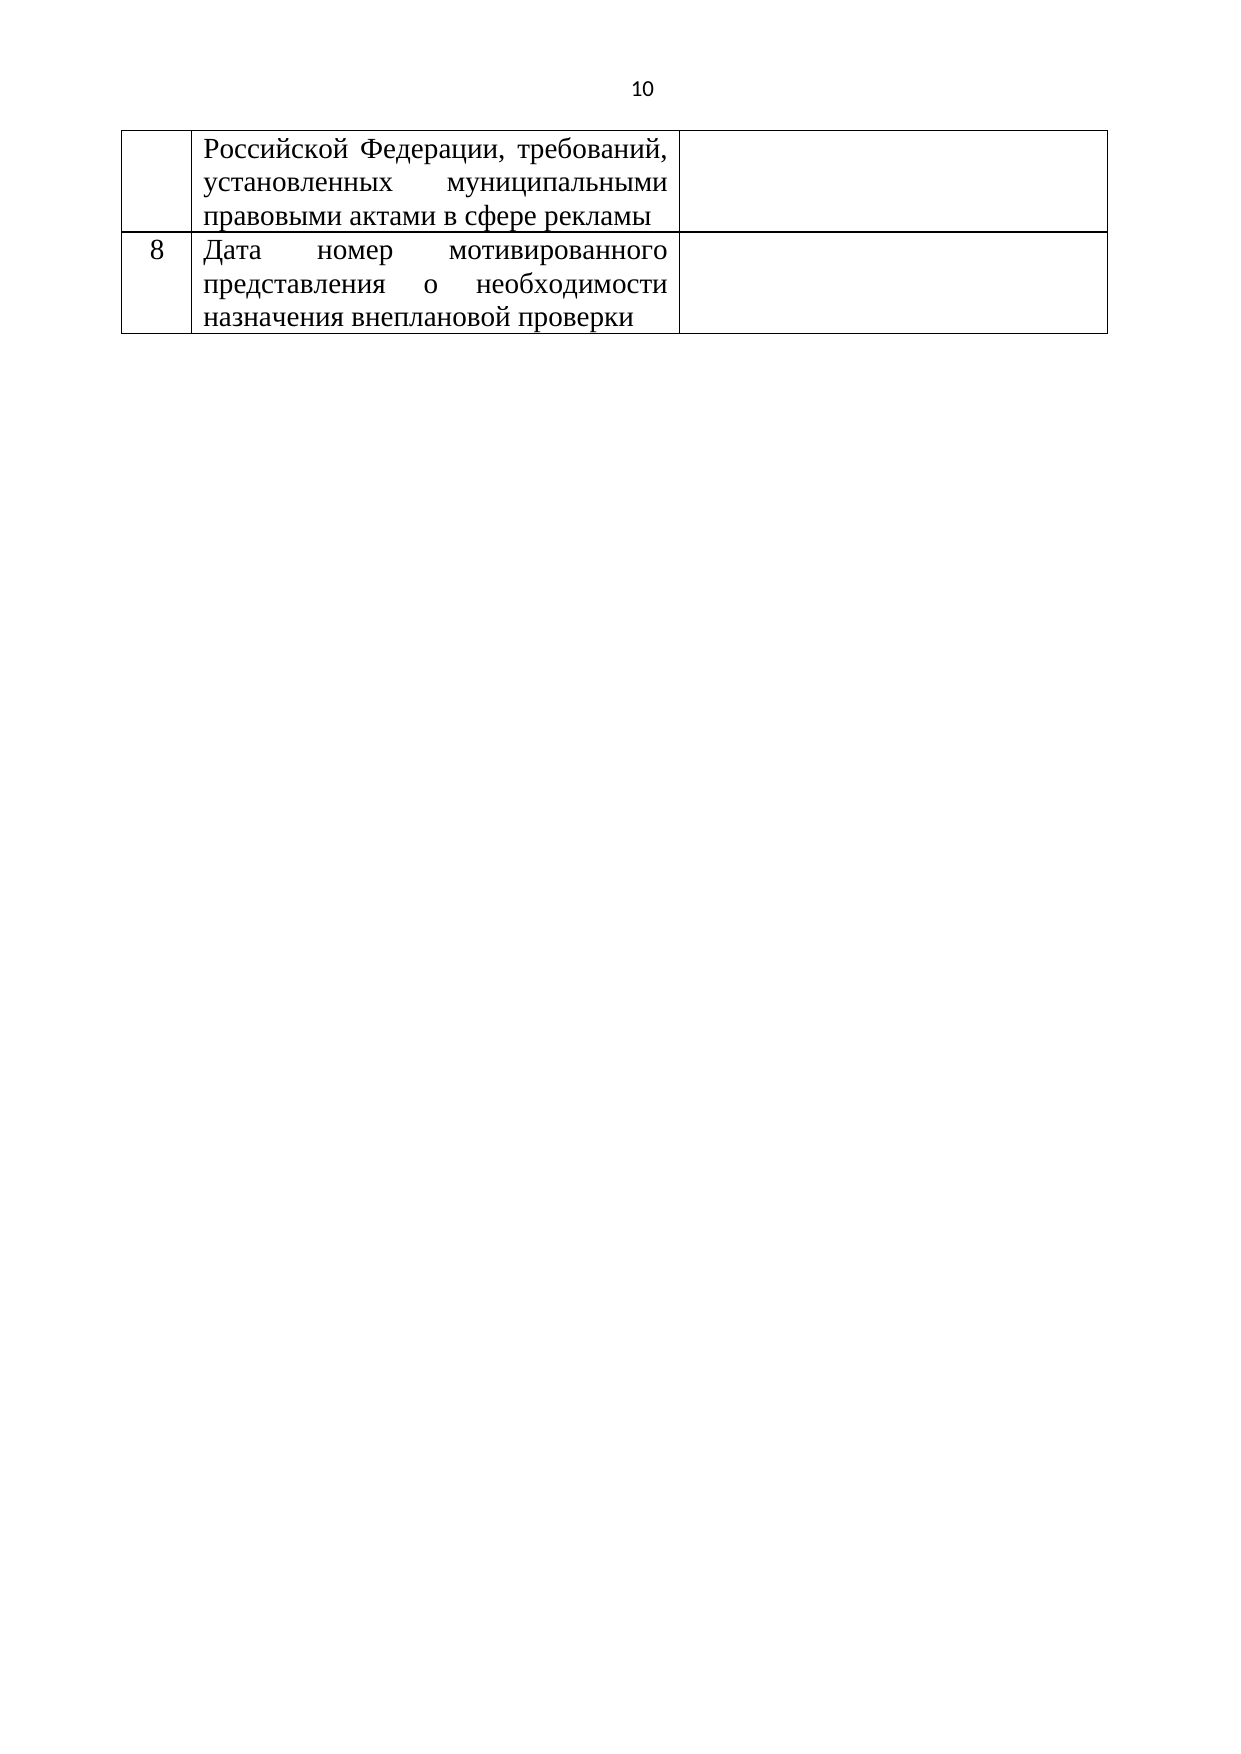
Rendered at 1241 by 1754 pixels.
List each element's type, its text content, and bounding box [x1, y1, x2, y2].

table_cell [680, 233, 1107, 333]
table_cell 8 [122, 233, 191, 333]
table_cell [680, 131, 1107, 231]
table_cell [192, 131, 679, 231]
table_cell Дата номер мотивированного представления о необходимости назначения внеплановой проверки [192, 233, 679, 333]
table_cell 7 [122, 131, 191, 231]
